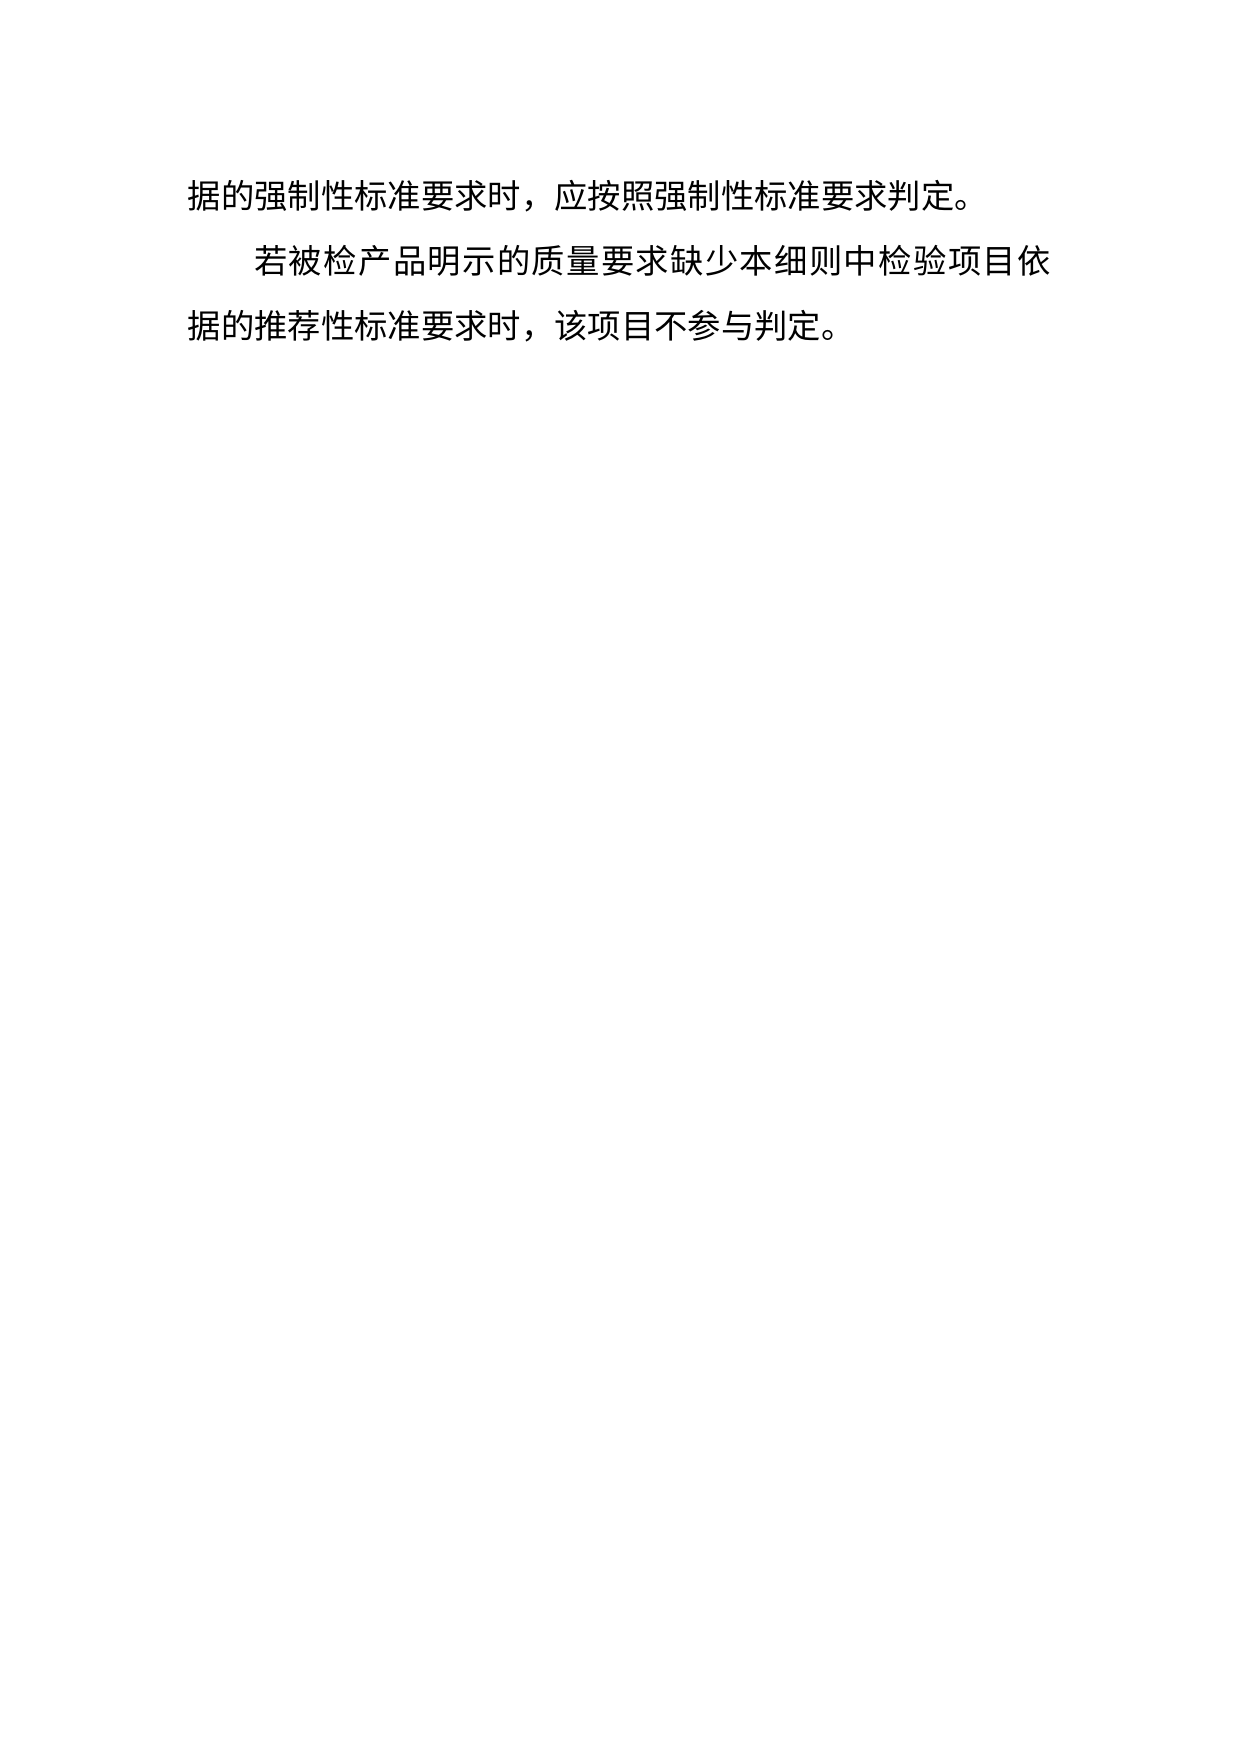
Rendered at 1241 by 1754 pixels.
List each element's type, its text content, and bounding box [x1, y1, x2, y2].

text 若被检产品明示的质量要求缺少本细则中检验项目依据的推荐性标准要求时，该项目不参与判定。 [187, 227, 1053, 357]
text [187, 162, 1053, 227]
